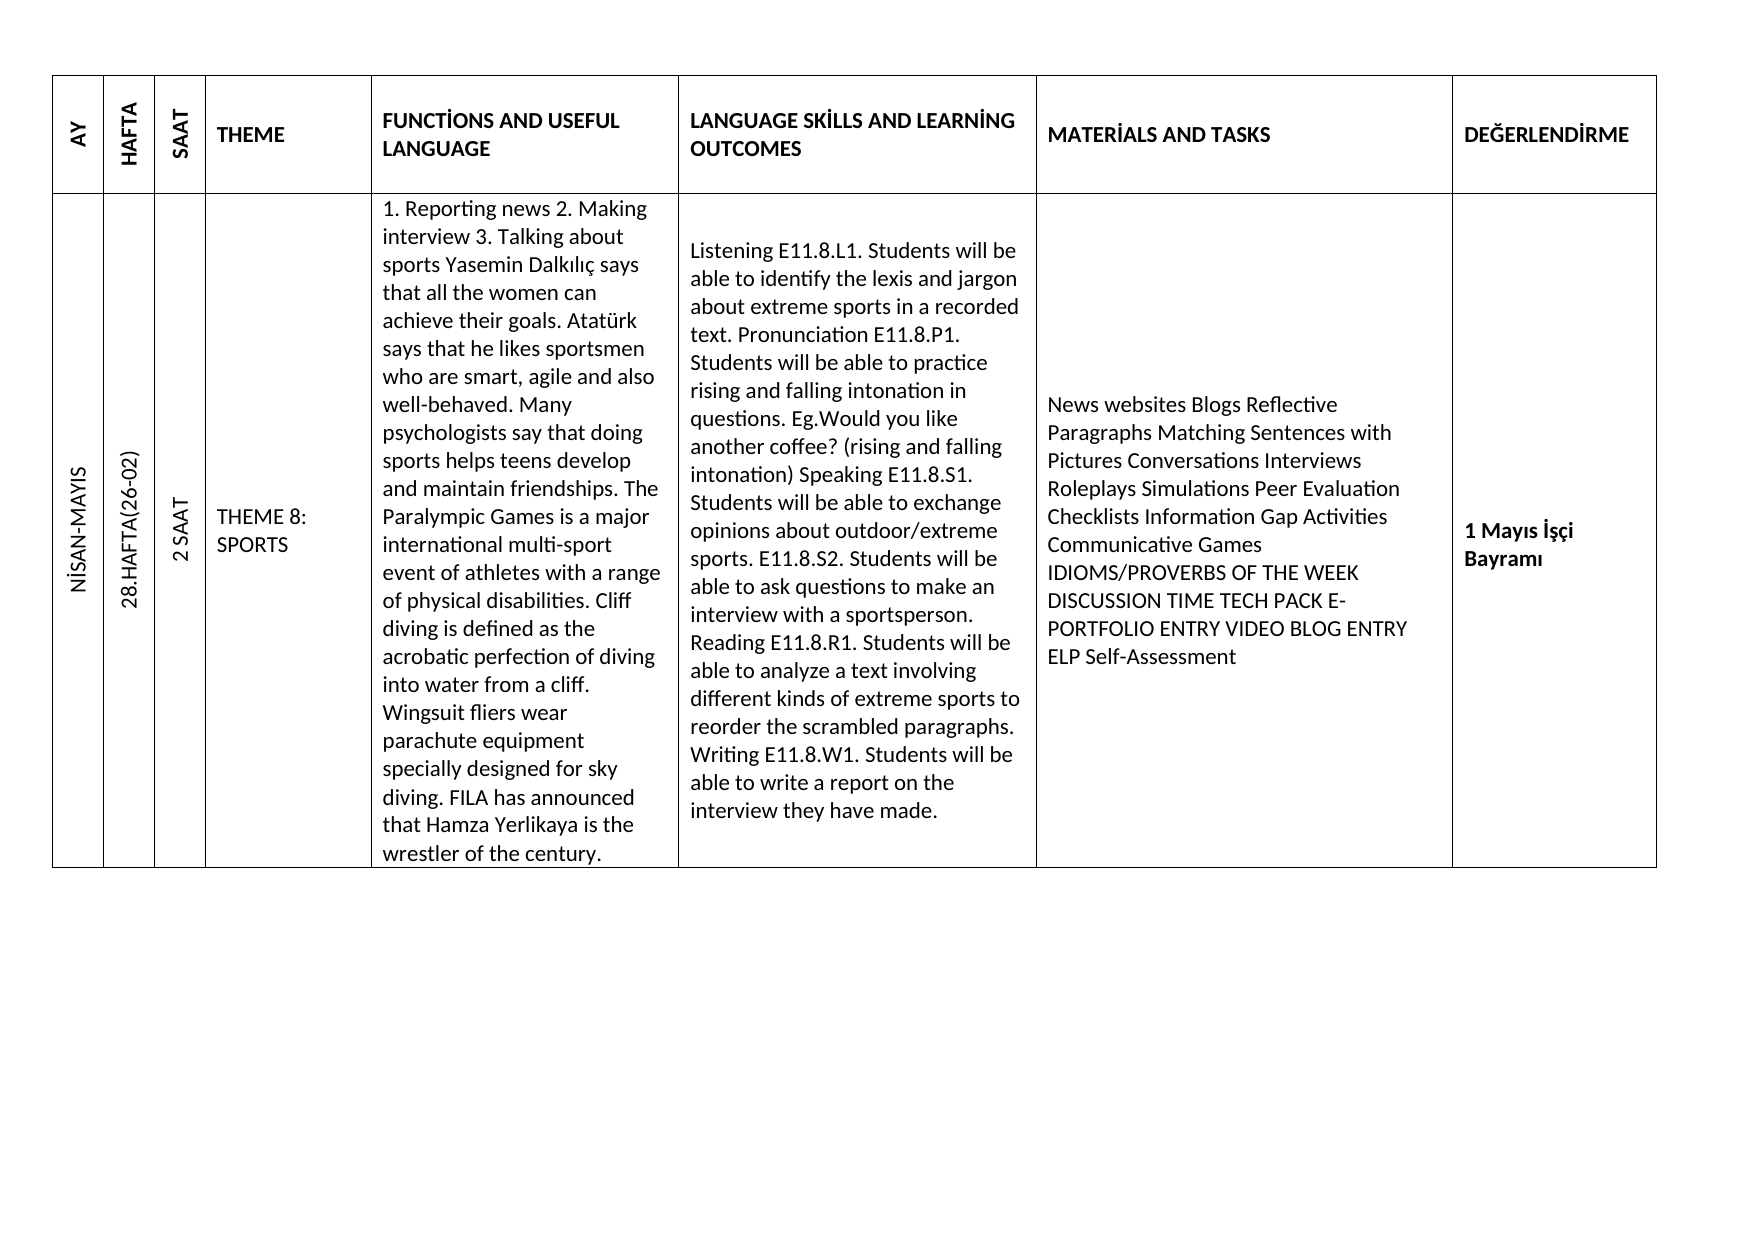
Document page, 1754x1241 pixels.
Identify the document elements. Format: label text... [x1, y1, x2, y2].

table_cell 1 Mayıs İşçi Bayramı [1453, 194, 1656, 867]
table_header AY [53, 76, 103, 193]
table_cell 1. Reporting news 2. Making interview 3. Talking about sports Yasemin Dalkılıç says that all the women can achieve their goals. Atatürk says that he likes sportsmen who are smart, agile and also well-behaved. Many psychologists say that doing sports helps teens develop and maintain friendships. The Paralympic Games is a major international multi-sport event of athletes with a range of physical disabilities. Cliff diving is defined as the acrobatic perfection of diving into water from a cliff. Wingsuit fliers wear parachute equipment specially designed for sky diving. FILA has announced that Hamza Yerlikaya is the wrestler of the century. [372, 194, 678, 867]
table_header MATERİALS AND TASKS [1037, 76, 1452, 193]
table_header FUNCTİONS AND USEFUL LANGUAGE [372, 76, 678, 193]
table_header DEĞERLENDİRME [1453, 76, 1656, 193]
table_cell NİSAN-MAYIS [53, 194, 103, 867]
table_cell Listening E11.8.L1. Students will be able to identify the lexis and jargon about extreme sports in a recorded text. Pronunciation E11.8.P1. Students will be able to practice rising and falling intonation in questions. Eg.Would you like another coffee? (rising and falling intonation) Speaking E11.8.S1. Students will be able to exchange opinions about outdoor/extreme sports. E11.8.S2. Students will be able to ask questions to make an interview with a sportsperson. Reading E11.8.R1. Students will be able to analyze a text involving different kinds of extreme sports to reorder the scrambled paragraphs. Writing E11.8.W1. Students will be able to write a report on the interview they have made. [679, 194, 1036, 867]
table_header THEME [206, 76, 371, 193]
table_cell 28.HAFTA(26-02) [104, 194, 154, 867]
table_header HAFTA [104, 76, 154, 193]
table_cell 2 SAAT [155, 194, 205, 867]
table_header SAAT [155, 76, 205, 193]
table_cell THEME 8: SPORTS [206, 194, 371, 867]
table_cell News websites Blogs Reflective Paragraphs Matching Sentences with Pictures Conversations Interviews Roleplays Simulations Peer Evaluation Checklists Information Gap Activities Communicative Games IDIOMS/PROVERBS OF THE WEEK DISCUSSION TIME TECH PACK E-PORTFOLIO ENTRY VIDEO BLOG ENTRY ELP Self-Assessment [1037, 194, 1452, 867]
table_header LANGUAGE SKİLLS AND LEARNİNG OUTCOMES [679, 76, 1036, 193]
